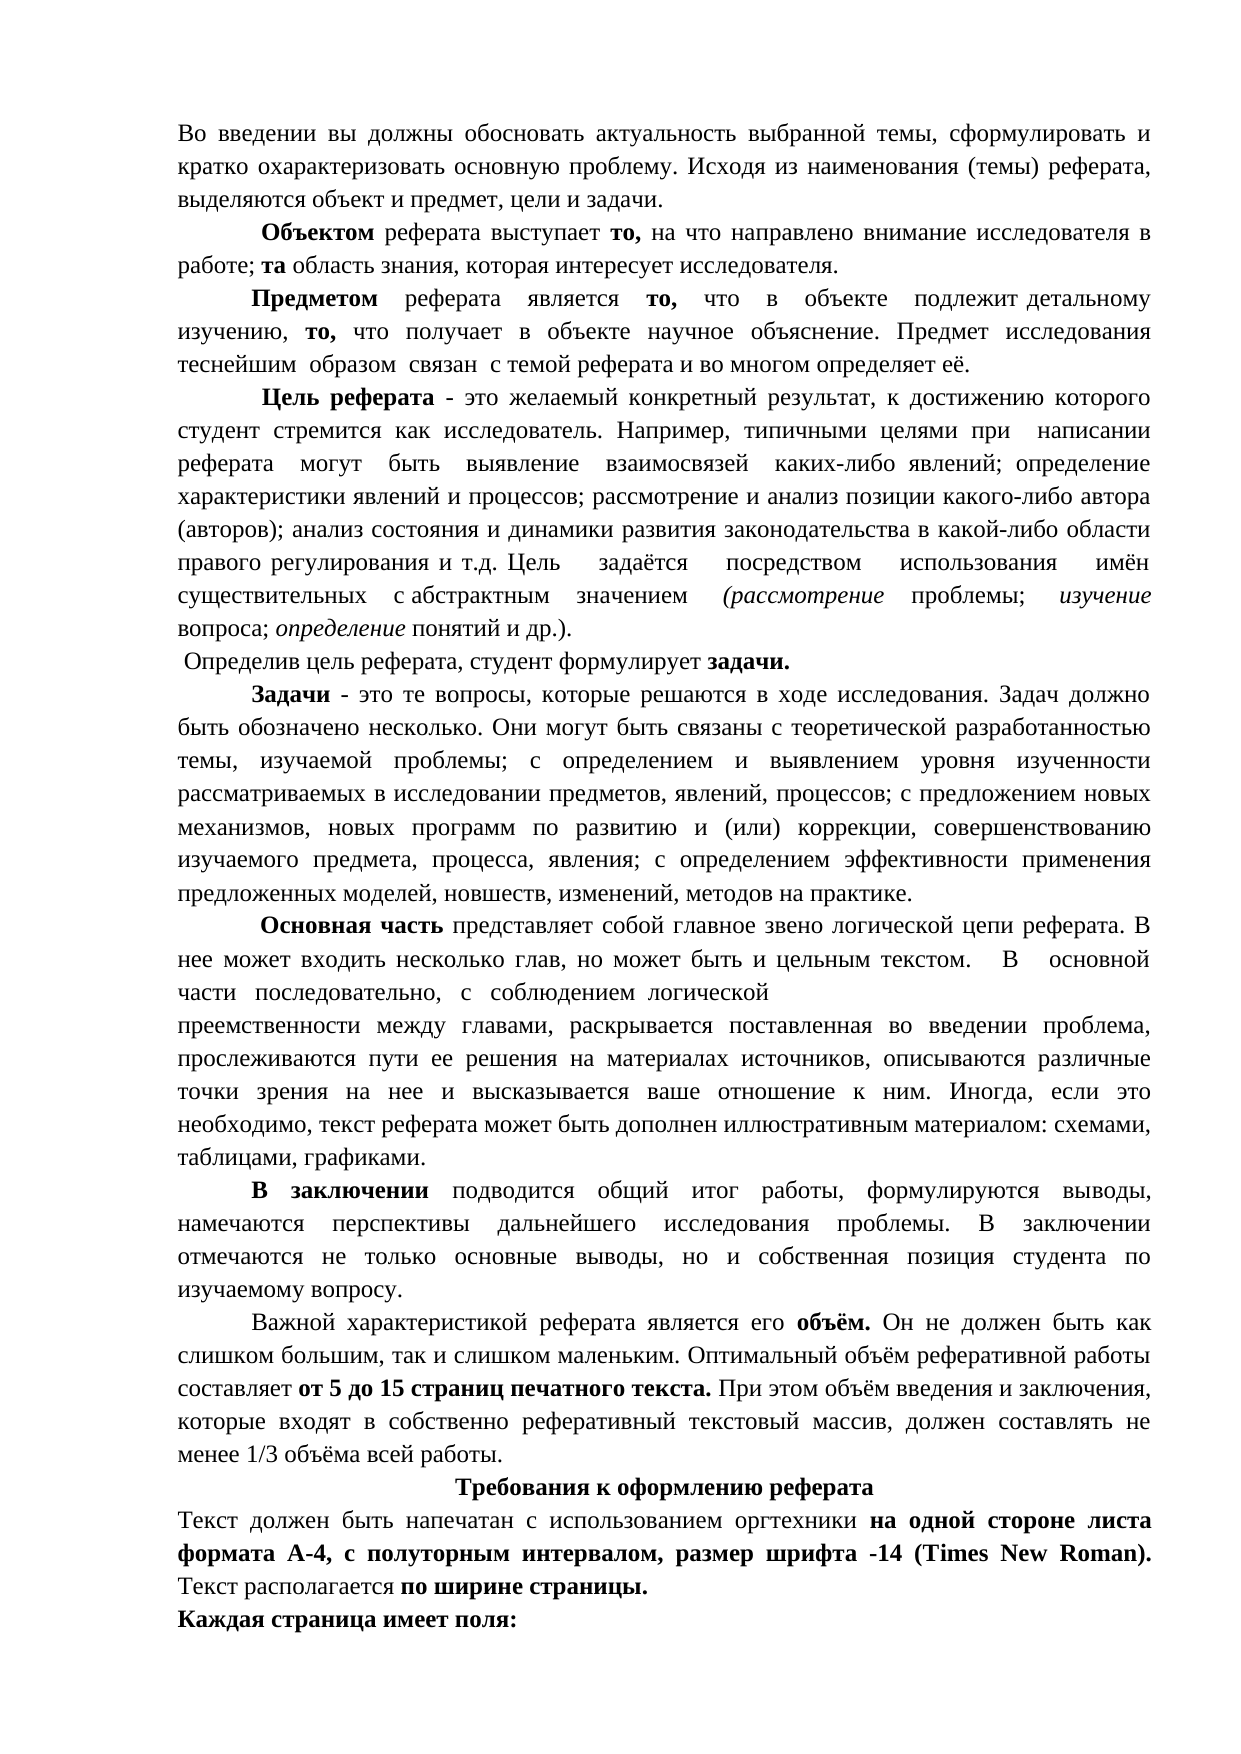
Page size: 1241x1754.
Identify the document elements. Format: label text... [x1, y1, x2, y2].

text Задачи - это те вопросы, которые решаются в ходе исследования. Задач должно быть обозначено несколько. Они могут быть связаны с теоретической разработанностью темы, изучаемой проблемы; с определением и выявлением уровня изученности рассматриваемых в исследовании предметов, явлений, процессов; с предложением новых механизмов, новых программ по развитию и (или) коррекции, совершенствованию изучаемого предмета, процесса, явления; с определением эффективности применения предложенных моделей, новшеств, изменений, методов на практике. [177, 679, 1152, 906]
text Важной характеристикой реферата является его объём. Он не должен быть как слишком большим, так и слишком маленьким. Оптимальный объём реферативной работы составляет от 5 до 15 страниц печатного текста. При этом объём введения и заключения, которые входят в собственно реферативный текстовый массив, должен составлять не менее 1/3 объёма всей работы. [177, 1307, 1152, 1468]
text Основная часть представляет собой главное звено логической цепи реферата. В нее может входить несколько глав, но может быть и цельным текстом. В основной части последовательно, с соблюдением логической [177, 911, 1152, 1005]
text Предметом реферата является то, что в объекте подлежит детальному изучению, то, что получает в объекте научное объяснение. Предмет исследования теснейшим образом связан с темой реферата и во многом определяет её. [177, 283, 1152, 378]
text Текст должен быть напечатан с использованием оргтехники на одной стороне листа формата А-4, с полуторным интервалом, размер шрифта -14 (Тimes New Roman). Текст располагается по ширине страницы. [177, 1505, 1152, 1600]
text Каждая страница имеет поля: [177, 1604, 1152, 1633]
text преемственности между главами, раскрывается поставленная во введении проблема, прослеживаются пути ее решения на материалах источников, описываются различные точки зрения на нее и высказывается ваше отношение к ним. Иногда, если это необходимо, текст реферата может быть дополнен иллюстративным материалом: схемами, таблицами, графиками. [177, 1010, 1152, 1171]
text В заключении подводится общий итог работы, формулируются выводы, намечаются перспективы дальнейшего исследования проблемы. В заключении отмечаются не только основные выводы, но и собственная позиция студента по изучаемому вопросу. [177, 1175, 1152, 1303]
text Определив цель реферата, студент формулирует задачи. [177, 646, 1152, 675]
text Во введении вы должны обосновать актуальность выбранной темы, сформулировать и кратко охарактеризовать основную проблему. Исходя из наименования (темы) реферата, выделяются объект и предмет, цели и задачи. [177, 118, 1152, 213]
text Объектом реферата выступает то, на что направлено внимание исследователя в работе; та область знания, которая интересует исследователя. [177, 217, 1152, 279]
text Цель реферата - это желаемый конкретный результат, к достижению которого студент стремится как исследователь. Например, типичными целями при написании реферата могут быть выявление взаимосвязей каких-либо явлений; определение характеристики явлений и процессов; рассмотрение и анализ позиции какого-либо автора (авторов); анализ состояния и динамики развития законодательства в какой-либо области правого регулирования и т.д. Цель задаётся посредством использования имён существительных с абстрактным значением (рассмотрение проблемы; изучение вопроса; определение понятий и др.). [177, 382, 1152, 642]
text Требования к оформлению реферата [177, 1472, 1152, 1501]
